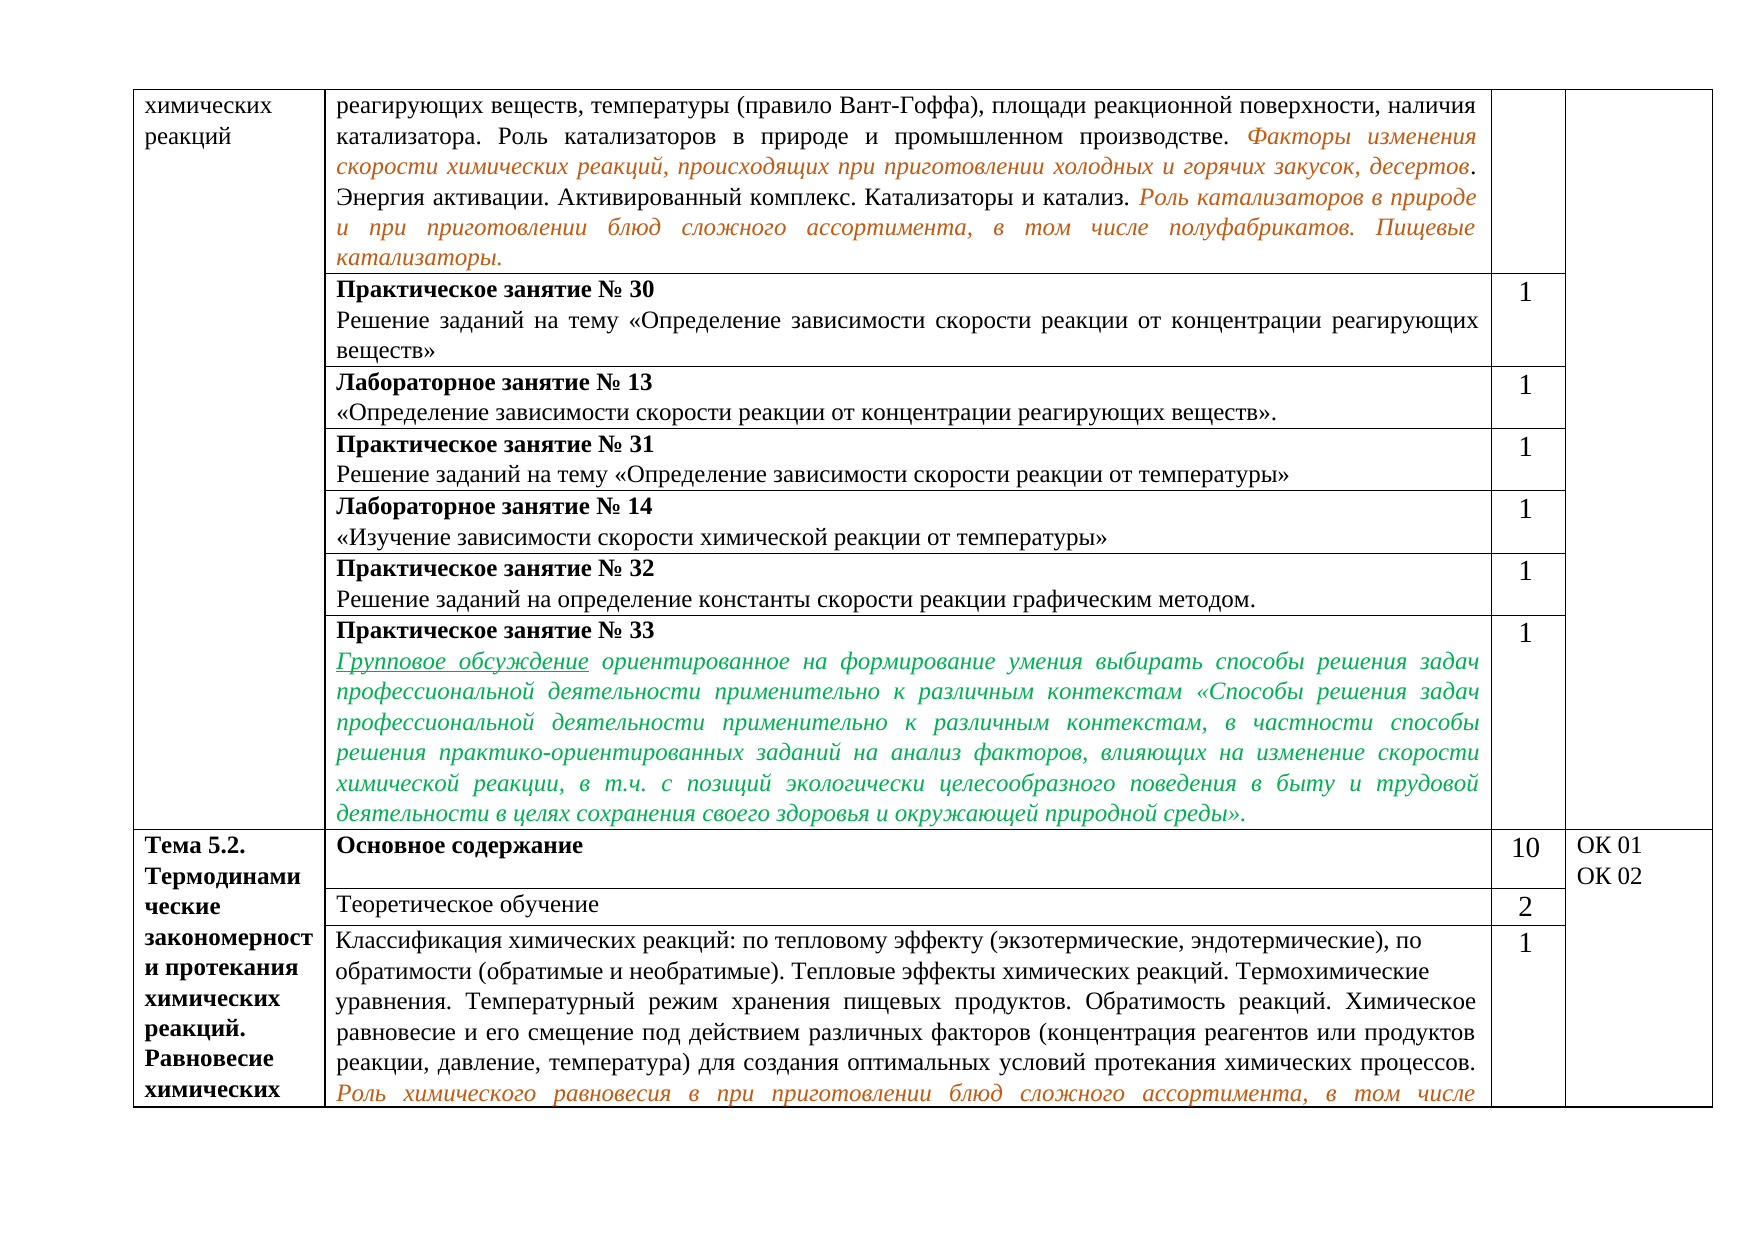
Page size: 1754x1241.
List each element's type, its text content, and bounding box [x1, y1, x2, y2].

table_cell Лабораторное занятие № 14 «Изучение зависимости скорости химической реакции от температуры» [326, 491, 1491, 552]
table_cell Практическое занятие № 33 Групповое обсуждение ориентированное на формирование умения выбирать способы решения задач профессиональной деятельности применительно к различным контекстам «Способы решения задач профессиональной деятельности применительно к различным контекстам, в частности способы решения практико-ориентированных заданий на анализ факторов, влияющих на изменение скорости химической реакции, в т.ч. с позиций экологически целесообразного поведения в быту и трудовой деятельности в целях сохранения своего здоровья и окружающей природной среды». [326, 616, 1491, 829]
table_cell 1 [1492, 926, 1565, 1106]
table_cell 10 [1492, 830, 1565, 888]
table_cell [326, 90, 1491, 273]
table_cell 2 [1492, 889, 1565, 924]
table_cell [326, 926, 1491, 1106]
table_cell Лабораторное занятие № 13 «Определение зависимости скорости реакции от концентрации реагирующих веществ». [326, 367, 1491, 428]
table_cell Тема 5.2. Термодинамические закономерности протекания химических реакций. Равновесие химических реакций [134, 830, 324, 1106]
table_cell 1 [1492, 90, 1565, 273]
table_cell Теоретическое обучение [326, 889, 1491, 924]
table_cell Практическое занятие № 32 Решение заданий на определение константы скорости реакции графическим методом. [326, 554, 1491, 614]
table_cell Основное содержание [326, 830, 1491, 888]
table_cell 1 [1492, 491, 1565, 552]
table_cell 1 [1492, 274, 1565, 366]
table_cell 1 [1492, 616, 1565, 829]
table_cell 1 [1492, 367, 1565, 428]
table_cell 1 [1492, 554, 1565, 614]
table_cell ОК 01 ОК 02 [1566, 830, 1712, 1106]
table_cell 1 [1492, 429, 1565, 490]
table_cell Практическое занятие № 31 Решение заданий на тему «Определение зависимости скорости реакции от температуры» [326, 429, 1491, 490]
table_cell Практическое занятие № 30 Решение заданий на тему «Определение зависимости скорости реакции от концентрации реагирующих веществ» [326, 274, 1491, 366]
